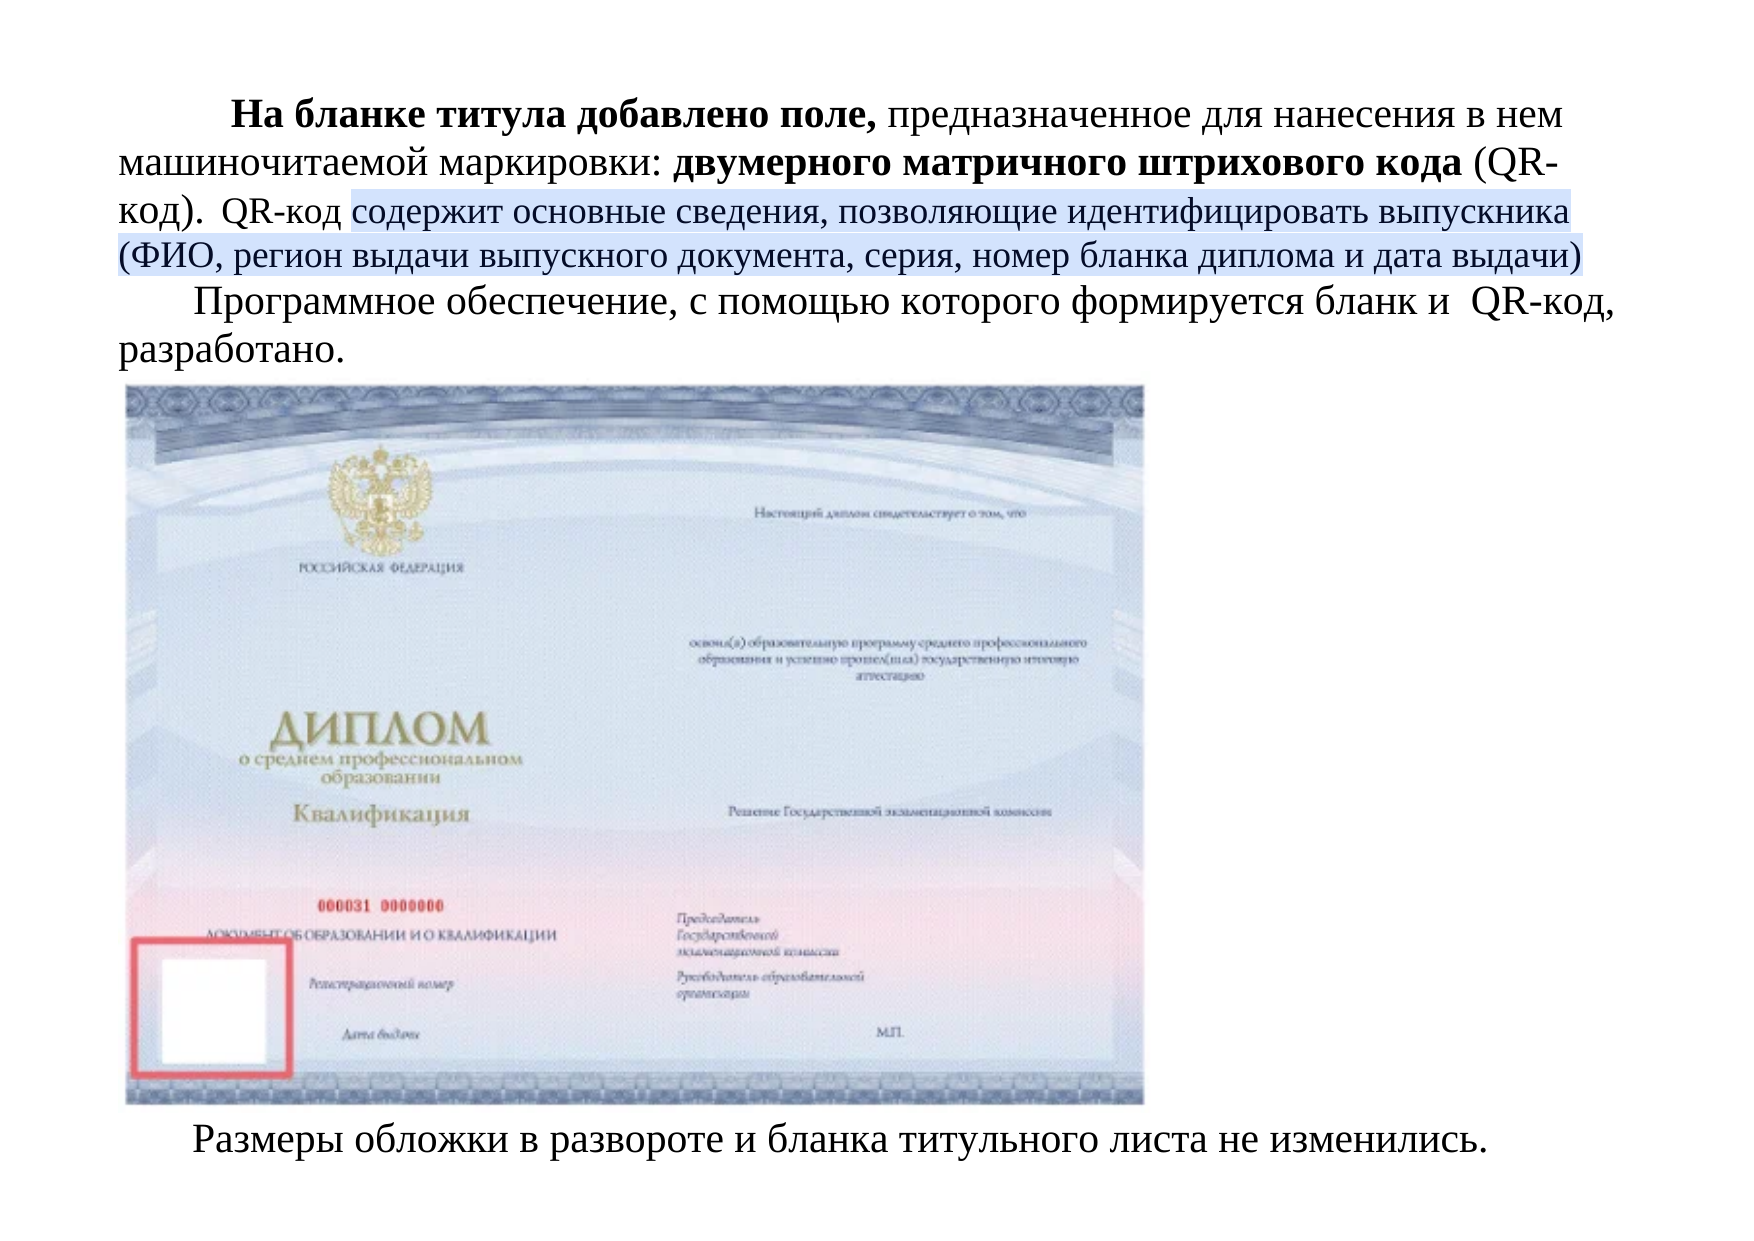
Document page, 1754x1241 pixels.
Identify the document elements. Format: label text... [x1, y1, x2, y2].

text Размеры обложки в развороте и бланка титульного листа не изменились. [118, 1113, 1636, 1161]
list Программное обеспечение, с помощью которого формируется бланк и QR-код, разработано. [118, 276, 1636, 371]
list На бланке титула добавлено поле, предназначенное для нанесения в нем машиночитаемой маркировки: двумерного матричного штрихового кода (QR-код). QR-код содержит основные сведения, позволяющие идентифицировать выпускника (ФИО, регион выдачи выпускного документа, серия, номер бланка диплома и дата выдачи) [118, 89, 1636, 276]
picture [118, 371, 1151, 1113]
